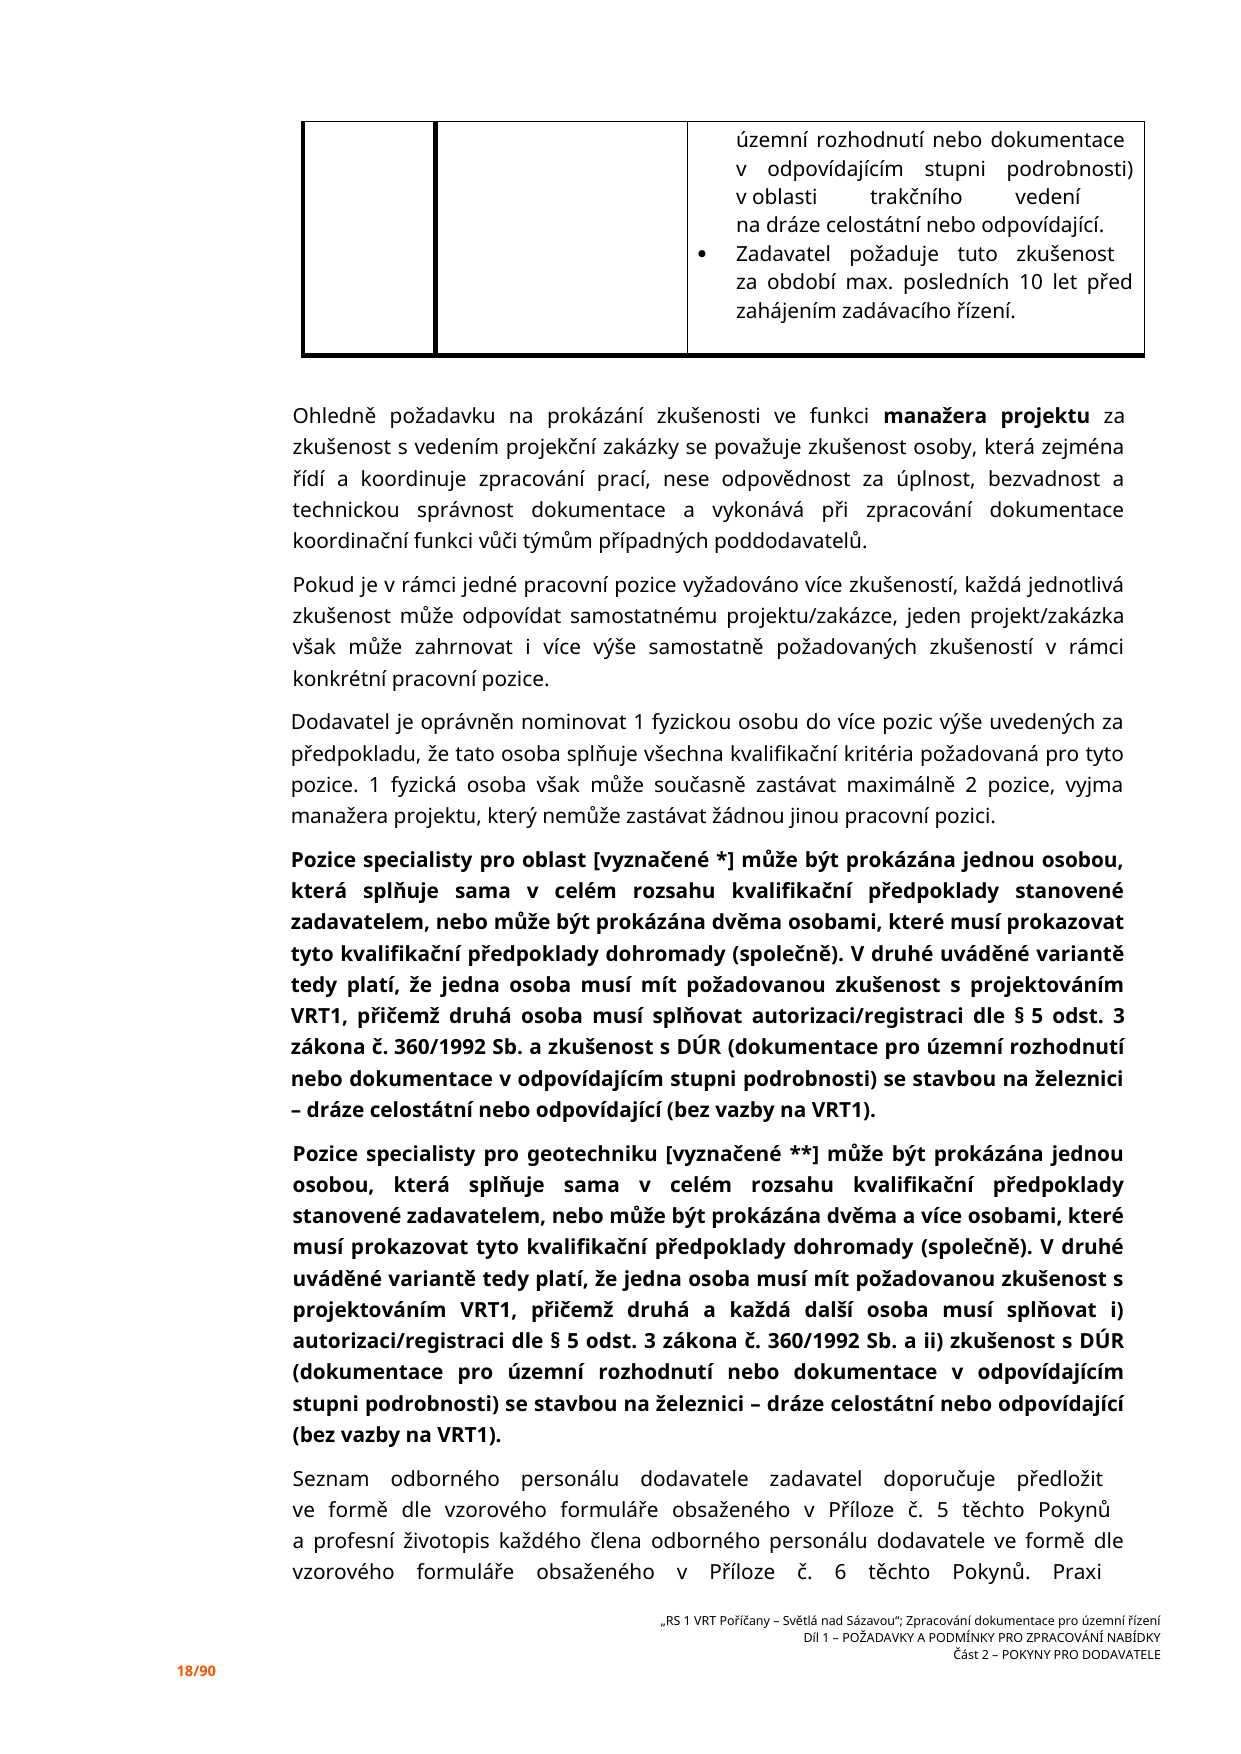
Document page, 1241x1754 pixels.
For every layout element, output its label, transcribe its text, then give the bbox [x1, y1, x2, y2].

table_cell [688, 122, 1144, 353]
text Pozice specialisty pro oblast [vyznačené *] může být prokázána jednou osobou, která splňuje sama v celém rozsahu kvalifikační předpoklady stanovené zadavatelem, nebo může být prokázána dvěma osobami, které musí prokazovat tyto kvalifikační předpoklady dohromady (společně). V druhé uváděné variantě tedy platí, že jedna osoba musí mít požadovanou zkušenost s projektováním VRT1, přičemž druhá osoba musí splňovat autorizaci/registraci dle § 5 odst. 3 zákona č. 360/1992 Sb. a zkušenost s DÚR (dokumentace pro územní rozhodnutí nebo dokumentace v odpovídajícím stupni podrobnosti) se stavbou na železnici – dráze celostátní nebo odpovídající (bez vazby na VRT1). [291, 845, 1125, 1123]
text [292, 1464, 1125, 1586]
text Pokud je v rámci jedné pracovní pozice vyžadováno více zkušeností, každá jednotlivá zkušenost může odpovídat samostatnému projektu/zakázce, jeden projekt/zakázka však může zahrnovat i více výše samostatně požadovaných zkušeností v rámci konkrétní pracovní pozice. [292, 570, 1125, 692]
text Dodavatel je oprávněn nominovat 1 fyzickou osobu do více pozic výše uvedených za předpokladu, že tato osoba splňuje všechna kvalifikační kritéria požadovaná pro tyto pozice. 1 fyzická osoba však může současně zastávat maximálně 2 pozice, vyjma manažera projektu, který nemůže zastávat žádnou jinou pracovní pozici. [291, 707, 1125, 830]
text Ohledně požadavku na prokázání zkušenosti ve funkci manažera projektu za zkušenost s vedením projekční zakázky se považuje zkušenost osoby, která zejména řídí a koordinuje zpracování prací, nese odpovědnost za úplnost, bezvadnost a technickou správnost dokumentace a vykonává při zpracování dokumentace koordinační funkci vůči týmům případných poddodavatelů. [292, 401, 1125, 555]
text Pozice specialisty pro geotechniku [vyznačené **] může být prokázána jednou osobou, která splňuje sama v celém rozsahu kvalifikační předpoklady stanovené zadavatelem, nebo může být prokázána dvěma a více osobami, které musí prokazovat tyto kvalifikační předpoklady dohromady (společně). V druhé uváděné variantě tedy platí, že jedna osoba musí mít požadovanou zkušenost s projektováním VRT1, přičemž druhá a každá další osoba musí splňovat i) autorizaci/registraci dle § 5 odst. 3 zákona č. 360/1992 Sb. a ii) zkušenost s DÚR (dokumentace pro územní rozhodnutí nebo dokumentace v odpovídajícím stupni podrobnosti) se stavbou na železnici – dráze celostátní nebo odpovídající (bez vazby na VRT1). [292, 1139, 1125, 1448]
